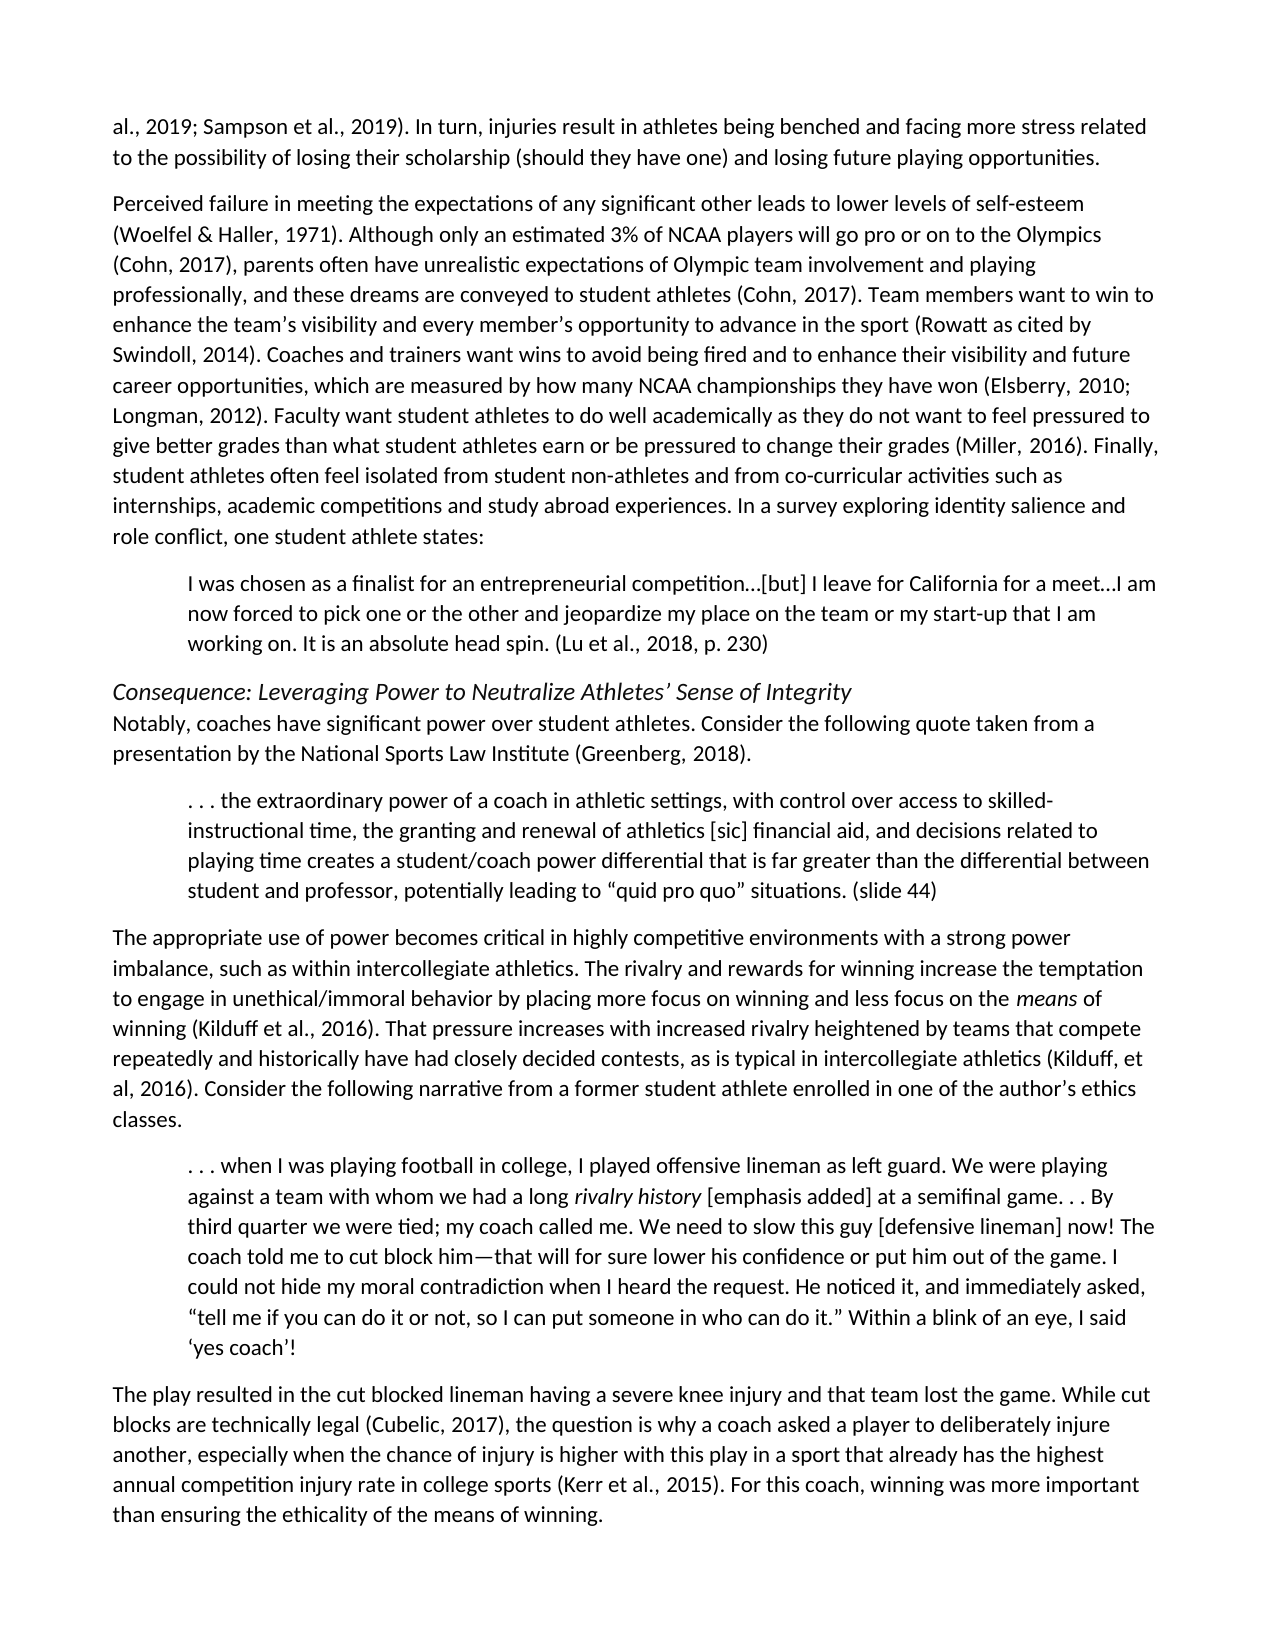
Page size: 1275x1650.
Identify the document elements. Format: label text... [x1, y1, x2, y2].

text I was chosen as a finalist for an entrepreneurial competition…[but] I leave for California for a meet…I am now forced to pick one or the other and jeopardize my place on the team or my start-up that I am working on. It is an absolute head spin. (Lu et al., 2018, p. 230) [187, 569, 1162, 657]
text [112, 112, 1162, 171]
text . . . when I was playing football in college, I played offensive lineman as left guard. We were playing against a team with whom we had a long rivalry history [emphasis added] at a semifinal game. . . By third quarter we were tied; my coach called me. We need to slow this guy [defensive lineman] now! The coach told me to cut block him—that will for sure lower his confidence or put him out of the game. I could not hide my moral contradiction when I heard the request. He noticed it, and immediately asked, “tell me if you can do it or not, so I can put someone in who can do it.” Within a blink of an eye, I said ‘yes coach’! [187, 1152, 1162, 1361]
text Perceived failure in meeting the expectations of any significant other leads to lower levels of self-esteem (Woelfel & Haller, 1971). Although only an estimated 3% of NCAA players will go pro or on to the Olympics (Cohn, 2017), parents often have unrealistic expectations of Olympic team involvement and playing professionally, and these dreams are conveyed to student athletes (Cohn, 2017). Team members want to win to enhance the team’s visibility and every member’s opportunity to advance in the sport (Rowatt as cited by Swindoll, 2014). Coaches and trainers want wins to avoid being fired and to enhance their visibility and future career opportunities, which are measured by how many NCAA championships they have won (Elsberry, 2010; Longman, 2012). Faculty want student athletes to do well academically as they do not want to feel pressured to give better grades than what student athletes earn or be pressured to change their grades (Miller, 2016). Finally, student athletes often feel isolated from student non-athletes and from co-curricular activities such as internships, academic competitions and study abroad experiences. In a survey exploring identity salience and role conflict, one student athlete states: [112, 189, 1162, 550]
text The appropriate use of power becomes critical in highly competitive environments with a strong power imbalance, such as within intercollegiate athletics. The rivalry and rewards for winning increase the temptation to engage in unethical/immoral behavior by placing more focus on winning and less focus on the means of winning (Kilduff et al., 2016). That pressure increases with increased rivalry heightened by teams that compete repeatedly and historically have had closely decided contests, as is typical in intercollegiate athletics (Kilduff, et al, 2016). Consider the following narrative from a former student athlete enrolled in one of the author’s ethics classes. [112, 923, 1162, 1133]
subtitle Consequence: Leveraging Power to Neutralize Athletes’ Sense of Integrity [112, 676, 1162, 707]
text . . . the extraordinary power of a coach in athletic settings, with control over access to skilled-instructional time, the granting and renewal of athletics [sic] financial aid, and decisions related to playing time creates a student/coach power differential that is far greater than the differential between student and professor, potentially leading to “quid pro quo” situations. (slide 44) [187, 786, 1162, 905]
text The play resulted in the cut blocked lineman having a severe knee injury and that team lost the game. While cut blocks are technically legal (Cubelic, 2017), the question is why a coach asked a player to deliberately injure another, especially when the chance of injury is higher with this play in a sport that already has the highest annual competition injury rate in college sports (Kerr et al., 2015). For this coach, winning was more important than ensuring the ethicality of the means of winning. [112, 1380, 1162, 1529]
text Notably, coaches have significant power over student athletes. Consider the following quote taken from a presentation by the National Sports Law Institute (Greenberg, 2018). [112, 709, 1162, 767]
